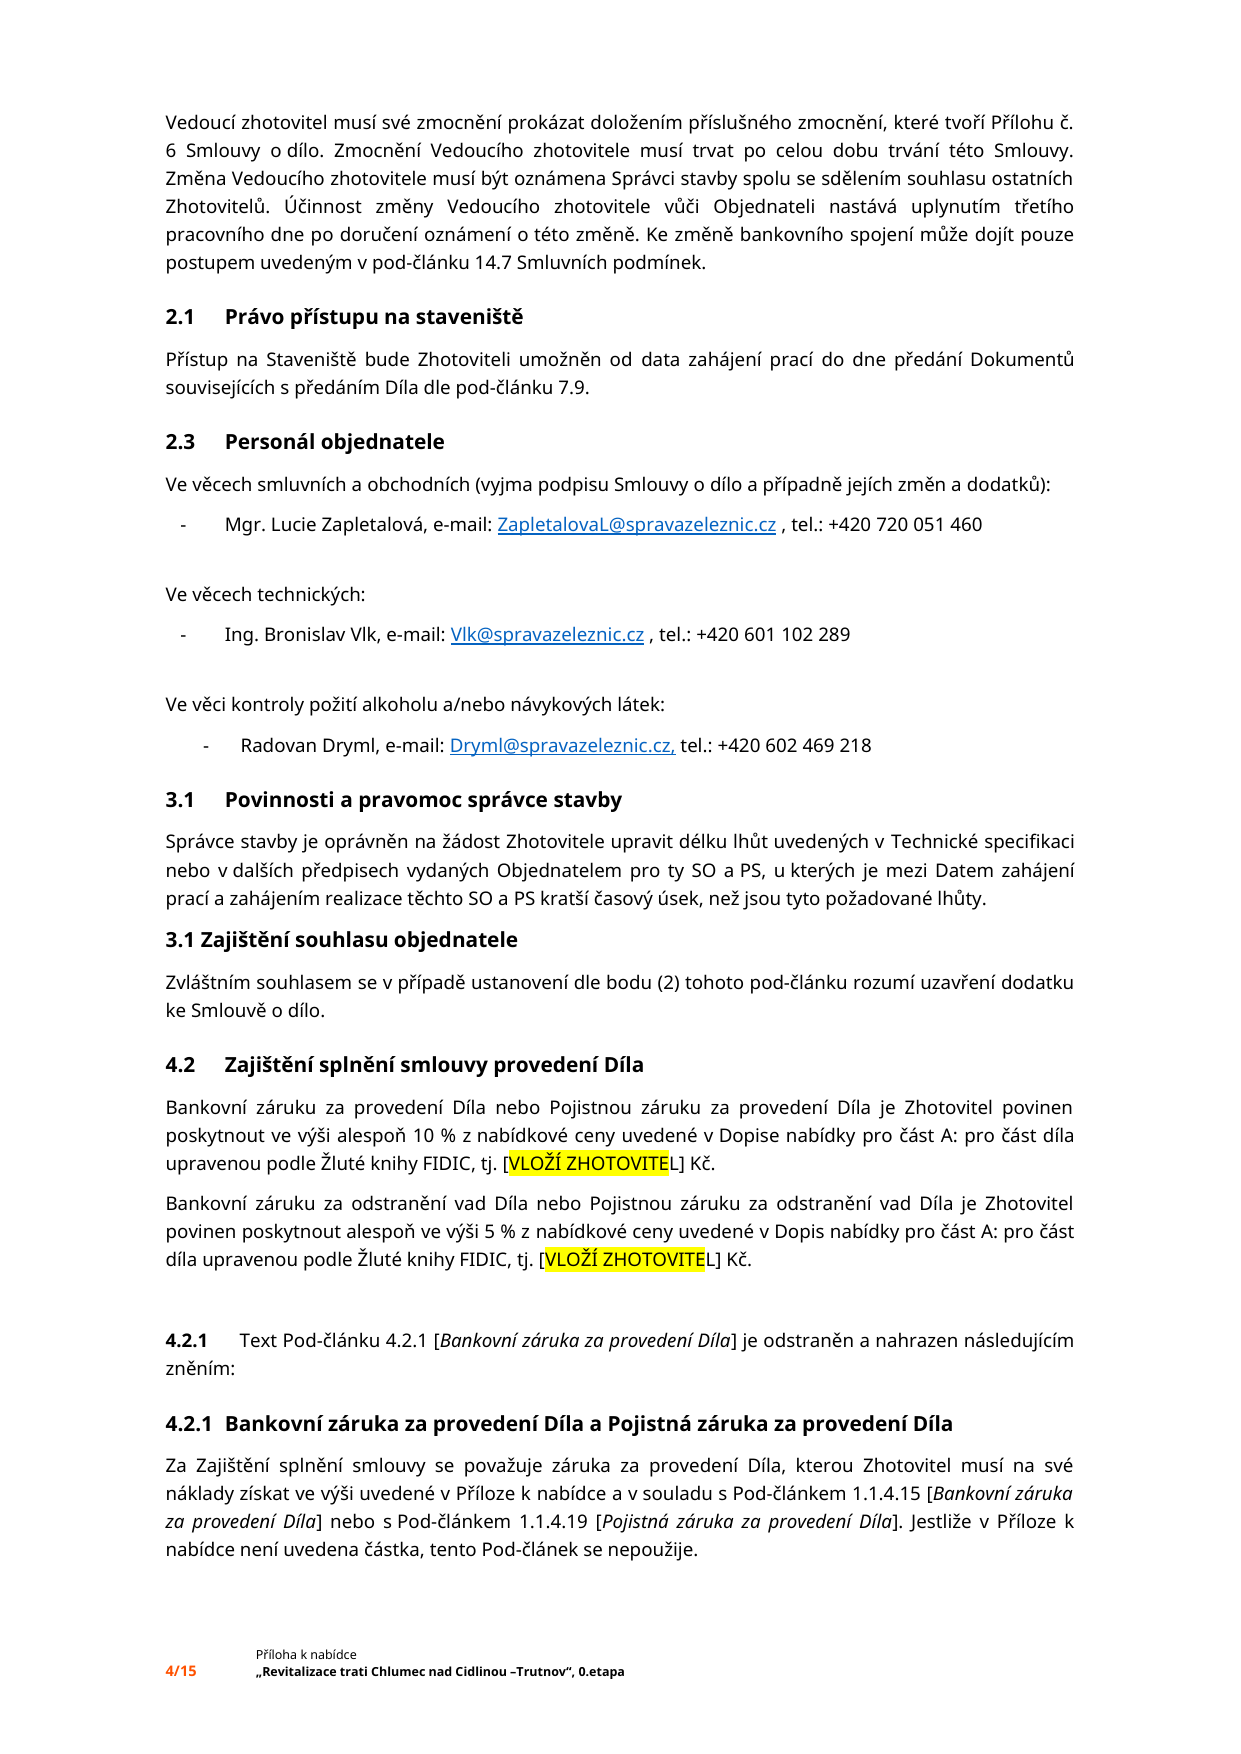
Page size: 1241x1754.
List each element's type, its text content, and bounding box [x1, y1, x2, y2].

list Ing. Bronislav Vlk, e-mail: Vlk@spravazeleznic.cz , tel.: +420 601 102 289 [180, 622, 1075, 647]
text Zvláštním souhlasem se v případě ustanovení dle bodu (2) tohoto pod-článku rozumí uzavření dodatku ke Smlouvě o dílo. [165, 969, 1075, 1023]
text 4.2.1 Text Pod-článku 4.2.1 [Bankovní záruka za provedení Díla] je odstraněn a nahrazen následujícím zněním: [165, 1328, 1075, 1381]
list Mgr. Lucie Zapletalová, e-mail: ZapletalovaL@spravazeleznic.cz , tel.: +420 720 051 460 [180, 511, 1075, 537]
text 3.1 Povinnosti a pravomoc správce stavby [165, 785, 1075, 813]
text Ve věci kontroly požití alkoholu a/nebo návykových látek: [165, 692, 1075, 717]
text 2.1 Právo přístupu na staveniště [165, 302, 1075, 331]
text 3.1 Zajištění souhlasu objednatele [165, 925, 1075, 954]
text Správce stavby je oprávněn na žádost Zhotovitele upravit délku lhůt uvedených v Technické specifikaci nebo v dalších předpisech vydaných Objednatelem pro ty SO a PS, u kterých je mezi Datem zahájení prací a zahájením realizace těchto SO a PS kratší časový úsek, než jsou tyto požadované lhůty. [165, 829, 1075, 910]
text Ve věcech smluvních a obchodních (vyjma podpisu Smlouvy o dílo a případně jejích změn a dodatků): [165, 471, 1075, 496]
text 2.3 Personál objednatele [165, 427, 1075, 456]
text 4.2 Zajištění splnění smlouvy provedení Díla [165, 1050, 1075, 1079]
text Ve věcech technických: [165, 581, 1075, 607]
text Vedoucí zhotovitel musí své zmocnění prokázat doložením příslušného zmocnění, které tvoří Přílohu č. 6 Smlouvy o dílo. Zmocnění Vedoucího zhotovitele musí trvat po celou dobu trvání této Smlouvy. Změna Vedoucího zhotovitele musí být oznámena Správci stavby spolu se sdělením souhlasu ostatních Zhotovitelů. Účinnost změny Vedoucího zhotovitele vůči Objednateli nastává uplynutím třetího pracovního dne po doručení oznámení o této změně. Ke změně bankovního spojení může dojít pouze postupem uvedeným v pod-článku 14.7 Smluvních podmínek. [165, 109, 1075, 275]
list Radovan Dryml, e-mail: Dryml@spravazeleznic.cz, tel.: +420 602 469 218 [203, 732, 1075, 758]
list Bankovní záruku za provedení Díla nebo Pojistnou záruku za provedení Díla je Zhotovitel povinen poskytnout ve výši alespoň 10 % z nabídkové ceny uvedené v Dopise nabídky pro část A: pro část díla upravenou podle Žluté knihy FIDIC, tj. [VLOŽÍ ZHOTOVITEL] Kč. [165, 1094, 1075, 1176]
text 4.2.1 Bankovní záruka za provedení Díla a Pojistná záruka za provedení Díla [165, 1409, 1075, 1437]
text Bankovní záruku za odstranění vad Díla nebo Pojistnou záruku za odstranění vad Díla je Zhotovitel povinen poskytnout alespoň ve výši 5 % z nabídkové ceny uvedené v Dopis nabídky pro část A: pro část díla upravenou podle Žluté knihy FIDIC, tj. [VLOŽÍ ZHOTOVITEL] Kč. [165, 1191, 1075, 1272]
text Za Zajištění splnění smlouvy se považuje záruka za provedení Díla, kterou Zhotovitel musí na své náklady získat ve výši uvedené v Příloze k nabídce a v souladu s Pod-článkem 1.1.4.15 [Bankovní záruka za provedení Díla] nebo s Pod-článkem 1.1.4.19 [Pojistná záruka za provedení Díla]. Jestliže v Příloze k nabídce není uvedena částka, tento Pod-článek se nepoužije. [165, 1452, 1075, 1562]
text Přístup na Staveniště bude Zhotoviteli umožněn od data zahájení prací do dne předání Dokumentů souvisejících s předáním Díla dle pod-článku 7.9. [165, 346, 1075, 400]
